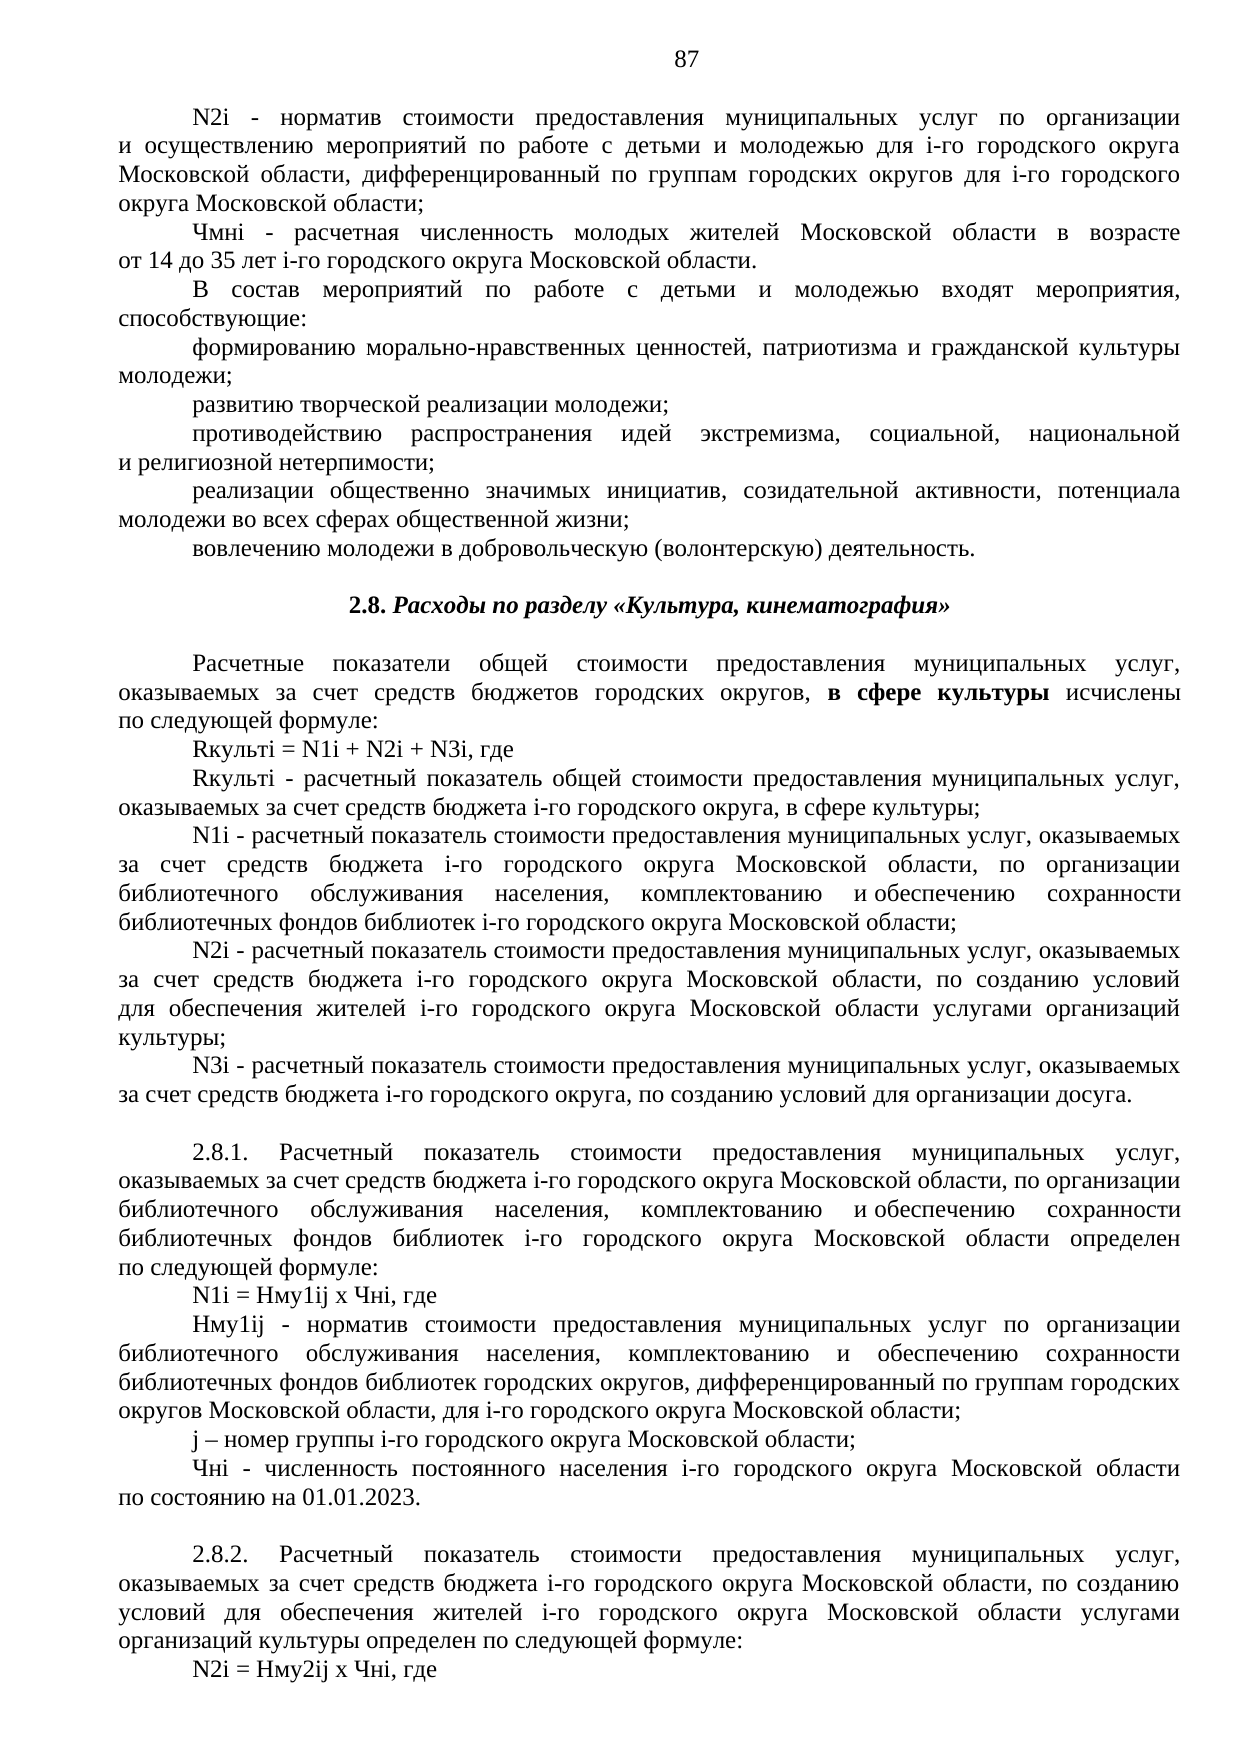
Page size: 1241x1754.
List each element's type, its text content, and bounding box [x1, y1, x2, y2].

text реализации общественно значимых инициатив, созидательной активности, потенциала молодежи во всех сферах общественной жизни; [118, 476, 1181, 533]
text N2i - расчетный показатель стоимости предоставления муниципальных услуг, оказываемых за счет средств бюджета i-го городского округа Московской области, по созданию условий для обеспечения жителей i-го городского округа Московской области услугами организаций культуры; [118, 936, 1181, 1051]
text противодействию распространения идей экстремизма, социальной, национальной и религиозной нетерпимости; [118, 418, 1181, 476]
text Чнi - численность постоянного населения i-го городского округа Московской области по состоянию на 01.01.2023. [118, 1453, 1181, 1511]
text вовлечению молодежи в добровольческую (волонтерскую) деятельность. [118, 533, 1181, 562]
text Rкультi - расчетный показатель общей стоимости предоставления муниципальных услуг, оказываемых за счет средств бюджета i-го городского округа, в сфере культуры; [118, 763, 1181, 821]
text В состав мероприятий по работе с детьми и молодежью входят мероприятия, способствующие: [118, 274, 1181, 332]
text 2.8.1. Расчетный показатель стоимости предоставления муниципальных услуг, оказываемых за счет средств бюджета i-го городского округа Московской области, по организации библиотечного обслуживания населения, комплектованию и обеспечению сохранности библиотечных фондов библиотек i-го городского округа Московской области определен по следующей формуле: [118, 1137, 1181, 1281]
text N2i - норматив стоимости предоставления муниципальных услуг по организации и осуществлению мероприятий по работе с детьми и молодежью для i-го городского округа Московской области, дифференцированный по группам городских округов для i-го городского округа Московской области; [118, 102, 1181, 217]
text развитию творческой реализации молодежи; [118, 389, 1181, 418]
text N3i - расчетный показатель стоимости предоставления муниципальных услуг, оказываемых за счет средств бюджета i-го городского округа, по созданию условий для организации досуга. [118, 1051, 1181, 1108]
text Rкультi = N1i + N2i + N3i, где [118, 734, 1181, 763]
text Нму1ij - норматив стоимости предоставления муниципальных услуг по организации библиотечного обслуживания населения, комплектованию и обеспечению сохранности библиотечных фондов библиотек городских округов, дифференцированный по группам городских округов Московской области, для i-го городского округа Московской области; [118, 1309, 1181, 1424]
text N1i - расчетный показатель стоимости предоставления муниципальных услуг, оказываемых за счет средств бюджета i-го городского округа Московской области, по организации библиотечного обслуживания населения, комплектованию и обеспечению сохранности библиотечных фондов библиотек i-го городского округа Московской области; [118, 821, 1181, 936]
text Расчетные показатели общей стоимости предоставления муниципальных услуг, оказываемых за счет средств бюджетов городских округов, в сфере культуры исчислены по следующей формуле: [118, 648, 1181, 734]
text N1i = Нму1ij x Чнi, где [118, 1281, 1181, 1309]
text Чмнi - расчетная численность молодых жителей Московской области в возрасте от 14 до 35 лет i-го городского округа Московской области. [118, 217, 1181, 274]
text 2.8. Расходы по разделу «Культура, кинематография» [118, 591, 1181, 619]
text 2.8.2. Расчетный показатель стоимости предоставления муниципальных услуг, оказываемых за счет средств бюджета i-го городского округа Московской области, по созданию условий для обеспечения жителей i-го городского округа Московской области услугами организаций культуры определен по следующей формуле: [118, 1539, 1181, 1654]
text N2i = Нму2ij x Чнi, где [118, 1654, 1181, 1683]
text формированию морально-нравственных ценностей, патриотизма и гражданской культуры молодежи; [118, 332, 1181, 389]
text j – номер группы i-го городского округа Московской области; [118, 1424, 1181, 1453]
